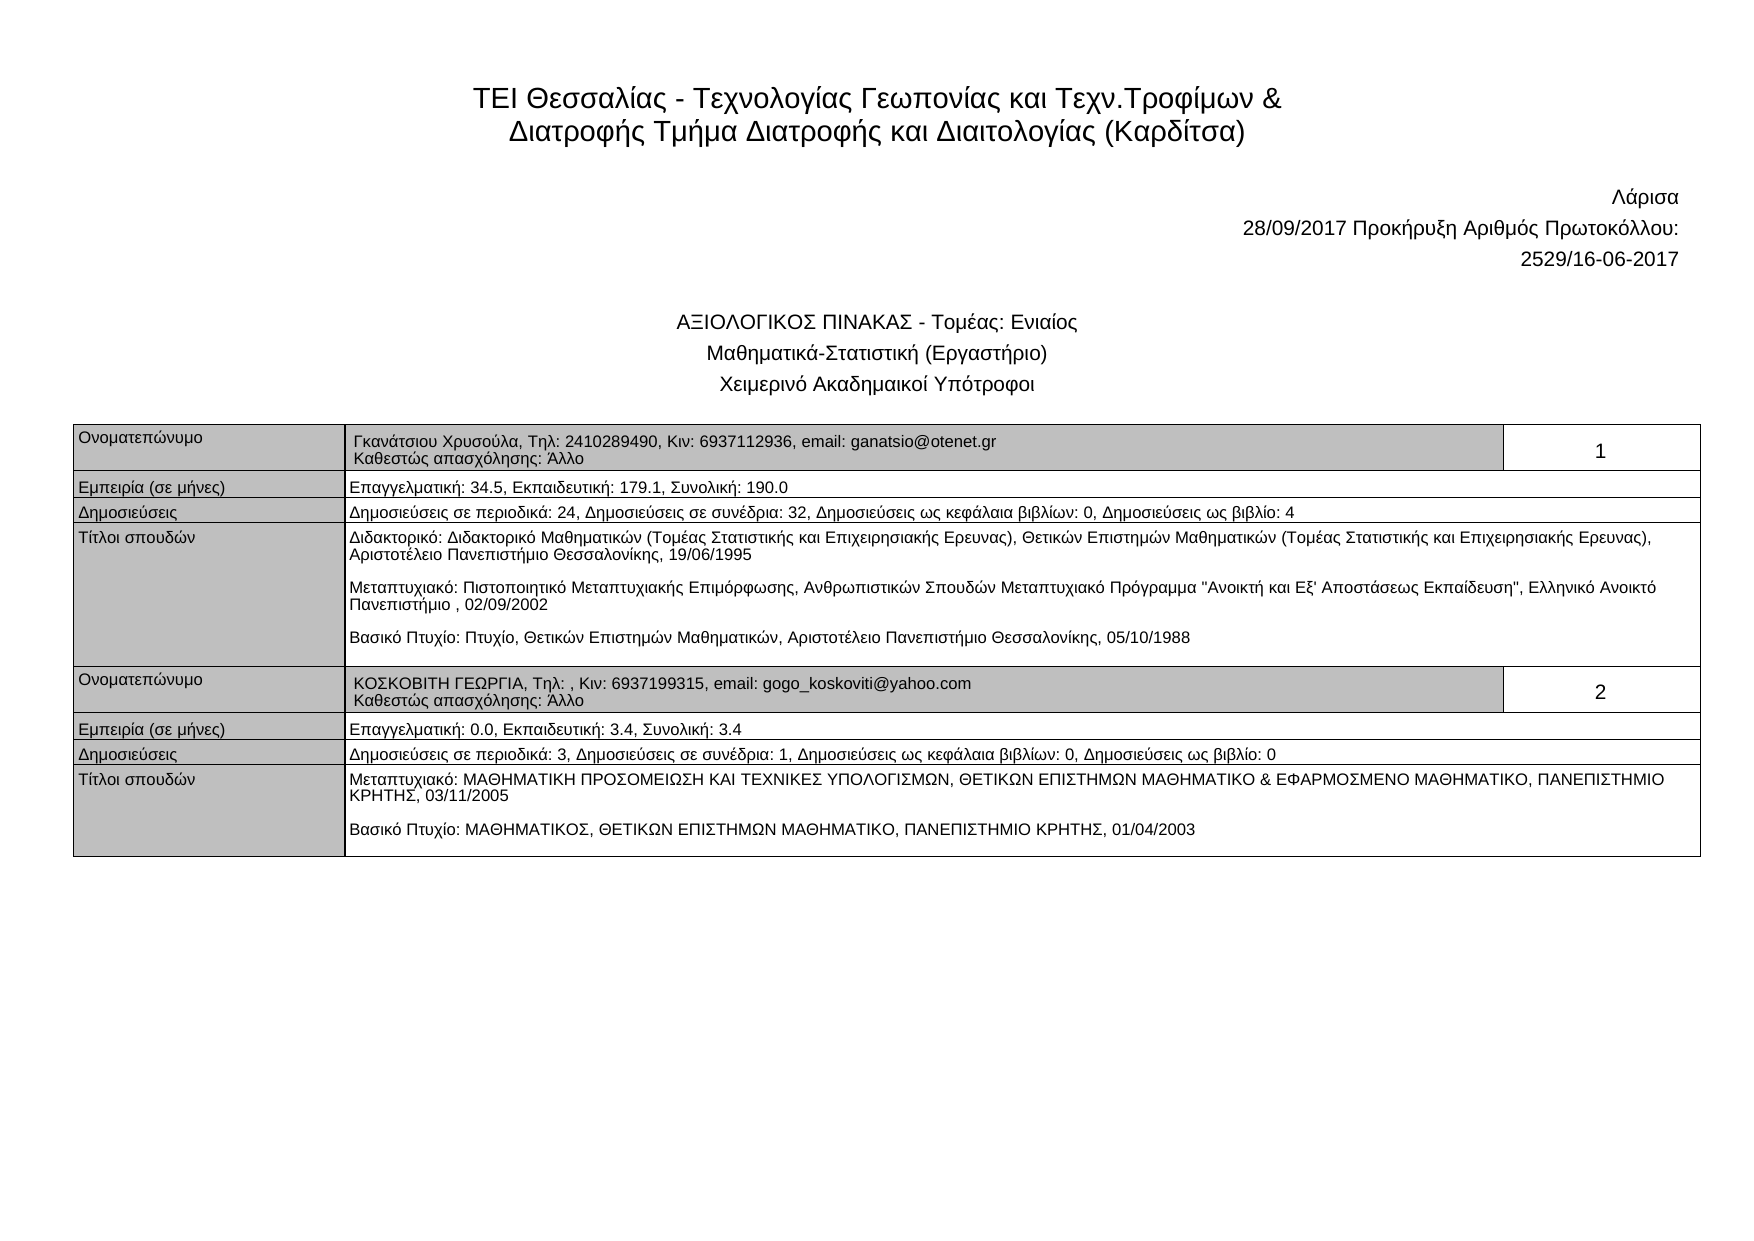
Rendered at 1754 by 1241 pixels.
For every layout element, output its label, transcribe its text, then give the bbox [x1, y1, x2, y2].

table_cell Δημοσιεύσεις [74, 498, 344, 522]
table_cell 2 [1504, 667, 1700, 712]
table_cell Επαγγελματική: 0.0, Εκπαιδευτική: 3.4, Συνολική: 3.4 [346, 713, 1700, 739]
table_cell Δημοσιεύσεις σε περιοδικά: 3, Δημοσιεύσεις σε συνέδρια: 1, Δημοσιεύσεις ως κεφάλαια βιβλίων: 0, Δημοσιεύσεις ως βιβλίο: 0 [346, 740, 1700, 764]
table_cell Εμπειρία (σε μήνες) [74, 713, 344, 739]
table_header 1 [1504, 425, 1700, 470]
table_cell Μεταπτυχιακό: ΜΑΘΗΜΑΤΙΚΗ ΠΡΟΣΟΜΕΙΩΣΗ ΚΑΙ ΤΕΧΝΙΚΕΣ ΥΠΟΛΟΓΙΣΜΩΝ, ΘΕΤΙΚΩΝ ΕΠΙΣΤΗΜΩΝ ΜΑΘΗΜΑΤΙΚΟ & ΕΦΑΡΜΟΣΜΕΝΟ ΜΑΘΗΜΑΤΙΚΟ, ΠΑΝΕΠΙΣΤΗΜΙΟ ΚΡΗΤΗΣ, 03/11/2005 Βασικό Πτυχίο: ΜΑΘΗΜΑΤΙΚΟΣ, ΘΕΤΙΚΩΝ ΕΠΙΣΤΗΜΩΝ ΜΑΘΗΜΑΤΙΚΟ, ΠΑΝΕΠΙΣΤΗΜΙΟ ΚΡΗΤΗΣ, 01/04/2003 [346, 765, 1700, 856]
text ΤΕΙ Θεσσαλίας - Τεχνολογίας Γεωπονίας και Τεχν.Τροφίμων & Διατροφής Τμήμα Διατροφής και Διαιτολογίας (Καρδίτσα) [401, 82, 1353, 148]
text ΑΞΙΟΛΟΓΙΚΟΣ ΠΙΝΑΚΑΣ - Τομέας: Ενιαίος Μαθηματικά-Στατιστική (Εργαστήριο) Χειμερινό Ακαδημαικοί Υπότροφοι [660, 309, 1094, 396]
table_cell Επαγγελματική: 34.5, Εκπαιδευτική: 179.1, Συνολική: 190.0 [346, 471, 1700, 497]
table_header Ονοματεπώνυμο [74, 425, 344, 470]
table_cell ΚΟΣΚΟΒΙΤΗ ΓΕΩΡΓΙΑ, Τηλ: , Κιν: 6937199315, email: gogo_koskoviti@yahoo.com Καθεστώς απασχόλησης: Άλλο [346, 667, 1503, 712]
table_cell Εμπειρία (σε μήνες) [74, 471, 344, 497]
table_cell Διδακτορικό: Διδακτορικό Μαθηματικών (Τομέας Στατιστικής και Επιχειρησιακής Ερευνας), Θετικών Επιστημών Μαθηματικών (Τομέας Στατιστικής και Επιχειρησιακής Ερευνας), Αριστοτέλειο Πανεπιστήμιο Θεσσαλονίκης, 19/06/1995 Μεταπτυχιακό: Πιστοποιητικό Μεταπτυχιακής Επιμόρφωσης, Ανθρωπιστικών Σπουδών Μεταπτυχιακό Πρόγραμμα "Ανοικτή και Εξ' Αποστάσεως Εκπαίδευση", Ελληνικό Ανοικτό Πανεπιστήμιο , 02/09/2002 Βασικό Πτυχίο: Πτυχίο, Θετικών Επιστημών Μαθηματικών, Αριστοτέλειο Πανεπιστήμιο Θεσσαλονίκης, 05/10/1988 [346, 523, 1700, 666]
table_cell Δημοσιεύσεις [74, 740, 344, 764]
table_cell Τίτλοι σπουδών [74, 765, 344, 856]
table_header Γκανάτσιου Χρυσούλα, Τηλ: 2410289490, Κιν: 6937112936, email: ganatsio@otenet.gr Καθεστώς απασχόλησης: Άλλο [346, 425, 1503, 470]
text Λάρισα 28/09/2017 Προκήρυξη Αριθμός Πρωτοκόλλου: 2529/16-06-2017 [1188, 184, 1679, 271]
table_cell Τίτλοι σπουδών [74, 523, 344, 666]
table_cell Ονοματεπώνυμο [74, 667, 344, 712]
table_cell Δημοσιεύσεις σε περιοδικά: 24, Δημοσιεύσεις σε συνέδρια: 32, Δημοσιεύσεις ως κεφάλαια βιβλίων: 0, Δημοσιεύσεις ως βιβλίο: 4 [346, 498, 1700, 522]
